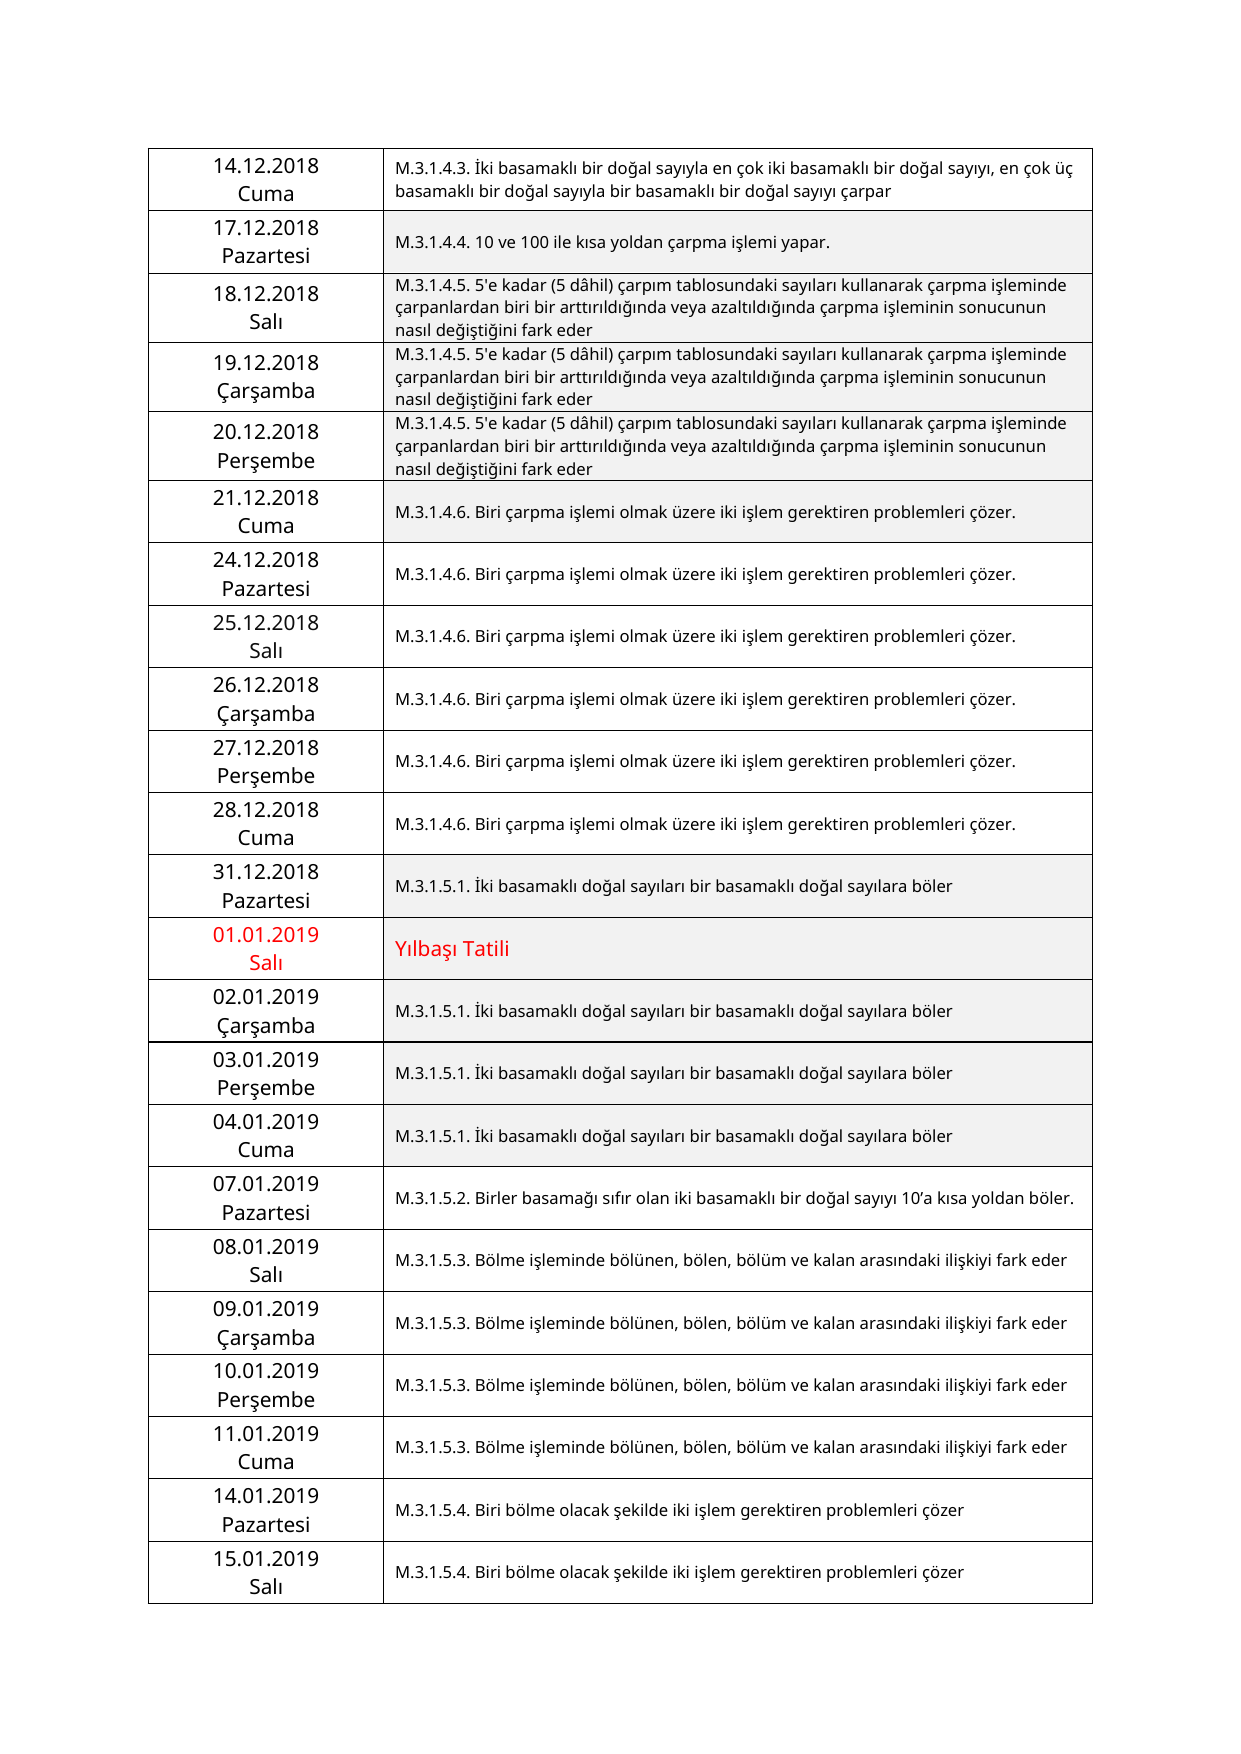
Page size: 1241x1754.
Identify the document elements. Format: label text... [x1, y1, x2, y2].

table_cell M.3.1.5.2. Birler basamağı sıfır olan iki basamaklı bir doğal sayıyı 10’a kısa yoldan böler. [384, 1167, 1092, 1229]
table_cell 02.01.2019 Çarşamba [149, 980, 383, 1041]
table_cell M.3.1.5.1. İki basamaklı doğal sayıları bir basamaklı doğal sayılara böler [384, 1105, 1092, 1166]
table_cell M.3.1.4.6. Biri çarpma işlemi olmak üzere iki işlem gerektiren problemleri çözer. [384, 481, 1092, 542]
table_cell 31.12.2018 Pazartesi [149, 855, 383, 917]
table_cell 21.12.2018 Cuma [149, 481, 383, 542]
table_cell 10.01.2019 Perşembe [149, 1355, 383, 1416]
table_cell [384, 1479, 1092, 1541]
table_cell 19.12.2018 Çarşamba [149, 343, 383, 411]
table_cell 18.12.2018 Salı [149, 274, 383, 342]
table_cell 09.01.2019 Çarşamba [149, 1292, 383, 1353]
table_cell M.3.1.4.5. 5'e kadar (5 dâhil) çarpım tablosundaki sayıları kullanarak çarpma işleminde çarpanlardan biri bir arttırıldığında veya azaltıldığında çarpma işleminin sonucunun nasıl değiştiğini fark eder [384, 343, 1092, 411]
table_cell 03.01.2019 Perşembe [149, 1043, 383, 1104]
table_cell Yılbaşı Tatili [384, 918, 1092, 979]
table_cell M.3.1.5.3. Bölme işleminde bölünen, bölen, bölüm ve kalan arasındaki ilişkiyi fark eder [384, 1417, 1092, 1478]
table_cell M.3.1.4.6. Biri çarpma işlemi olmak üzere iki işlem gerektiren problemleri çözer. [384, 606, 1092, 667]
table_cell 28.12.2018 Cuma [149, 793, 383, 854]
table_cell M.3.1.4.5. 5'e kadar (5 dâhil) çarpım tablosundaki sayıları kullanarak çarpma işleminde çarpanlardan biri bir arttırıldığında veya azaltıldığında çarpma işleminin sonucunun nasıl değiştiğini fark eder [384, 412, 1092, 480]
table_cell M.3.1.5.3. Bölme işleminde bölünen, bölen, bölüm ve kalan arasındaki ilişkiyi fark eder [384, 1230, 1092, 1291]
table_cell M.3.1.5.1. İki basamaklı doğal sayıları bir basamaklı doğal sayılara böler [384, 1043, 1092, 1104]
table_cell M.3.1.4.6. Biri çarpma işlemi olmak üzere iki işlem gerektiren problemleri çözer. [384, 793, 1092, 854]
table_cell 27.12.2018 Perşembe [149, 731, 383, 792]
table_cell M.3.1.5.1. İki basamaklı doğal sayıları bir basamaklı doğal sayılara böler [384, 855, 1092, 917]
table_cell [384, 149, 1092, 210]
table_cell M.3.1.5.3. Bölme işleminde bölünen, bölen, bölüm ve kalan arasındaki ilişkiyi fark eder [384, 1292, 1092, 1353]
table_cell M.3.1.5.1. İki basamaklı doğal sayıları bir basamaklı doğal sayılara böler [384, 980, 1092, 1041]
table_cell M.3.1.4.5. 5'e kadar (5 dâhil) çarpım tablosundaki sayıları kullanarak çarpma işleminde çarpanlardan biri bir arttırıldığında veya azaltıldığında çarpma işleminin sonucunun nasıl değiştiğini fark eder [384, 274, 1092, 342]
table_cell 14.01.2019 Pazartesi [149, 1479, 383, 1541]
table_cell 25.12.2018 Salı [149, 606, 383, 667]
table_cell 01.01.2019 Salı [149, 918, 383, 979]
table_cell M.3.1.4.6. Biri çarpma işlemi olmak üzere iki işlem gerektiren problemleri çözer. [384, 731, 1092, 792]
table_cell 08.01.2019 Salı [149, 1230, 383, 1291]
table_cell 17.12.2018 Pazartesi [149, 211, 383, 272]
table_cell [384, 1542, 1092, 1603]
table_cell 26.12.2018 Çarşamba [149, 668, 383, 729]
table_cell 14.12.2018 Cuma [149, 149, 383, 210]
table_cell 04.01.2019 Cuma [149, 1105, 383, 1166]
table_cell 24.12.2018 Pazartesi [149, 543, 383, 605]
table_cell M.3.1.4.4. 10 ve 100 ile kısa yoldan çarpma işlemi yapar. [384, 211, 1092, 272]
table_cell 15.01.2019 Salı [149, 1542, 383, 1603]
table_cell 07.01.2019 Pazartesi [149, 1167, 383, 1229]
table_cell 11.01.2019 Cuma [149, 1417, 383, 1478]
table_cell 20.12.2018 Perşembe [149, 412, 383, 480]
table_cell M.3.1.4.6. Biri çarpma işlemi olmak üzere iki işlem gerektiren problemleri çözer. [384, 668, 1092, 729]
table_cell M.3.1.5.3. Bölme işleminde bölünen, bölen, bölüm ve kalan arasındaki ilişkiyi fark eder [384, 1355, 1092, 1416]
table_cell M.3.1.4.6. Biri çarpma işlemi olmak üzere iki işlem gerektiren problemleri çözer. [384, 543, 1092, 605]
